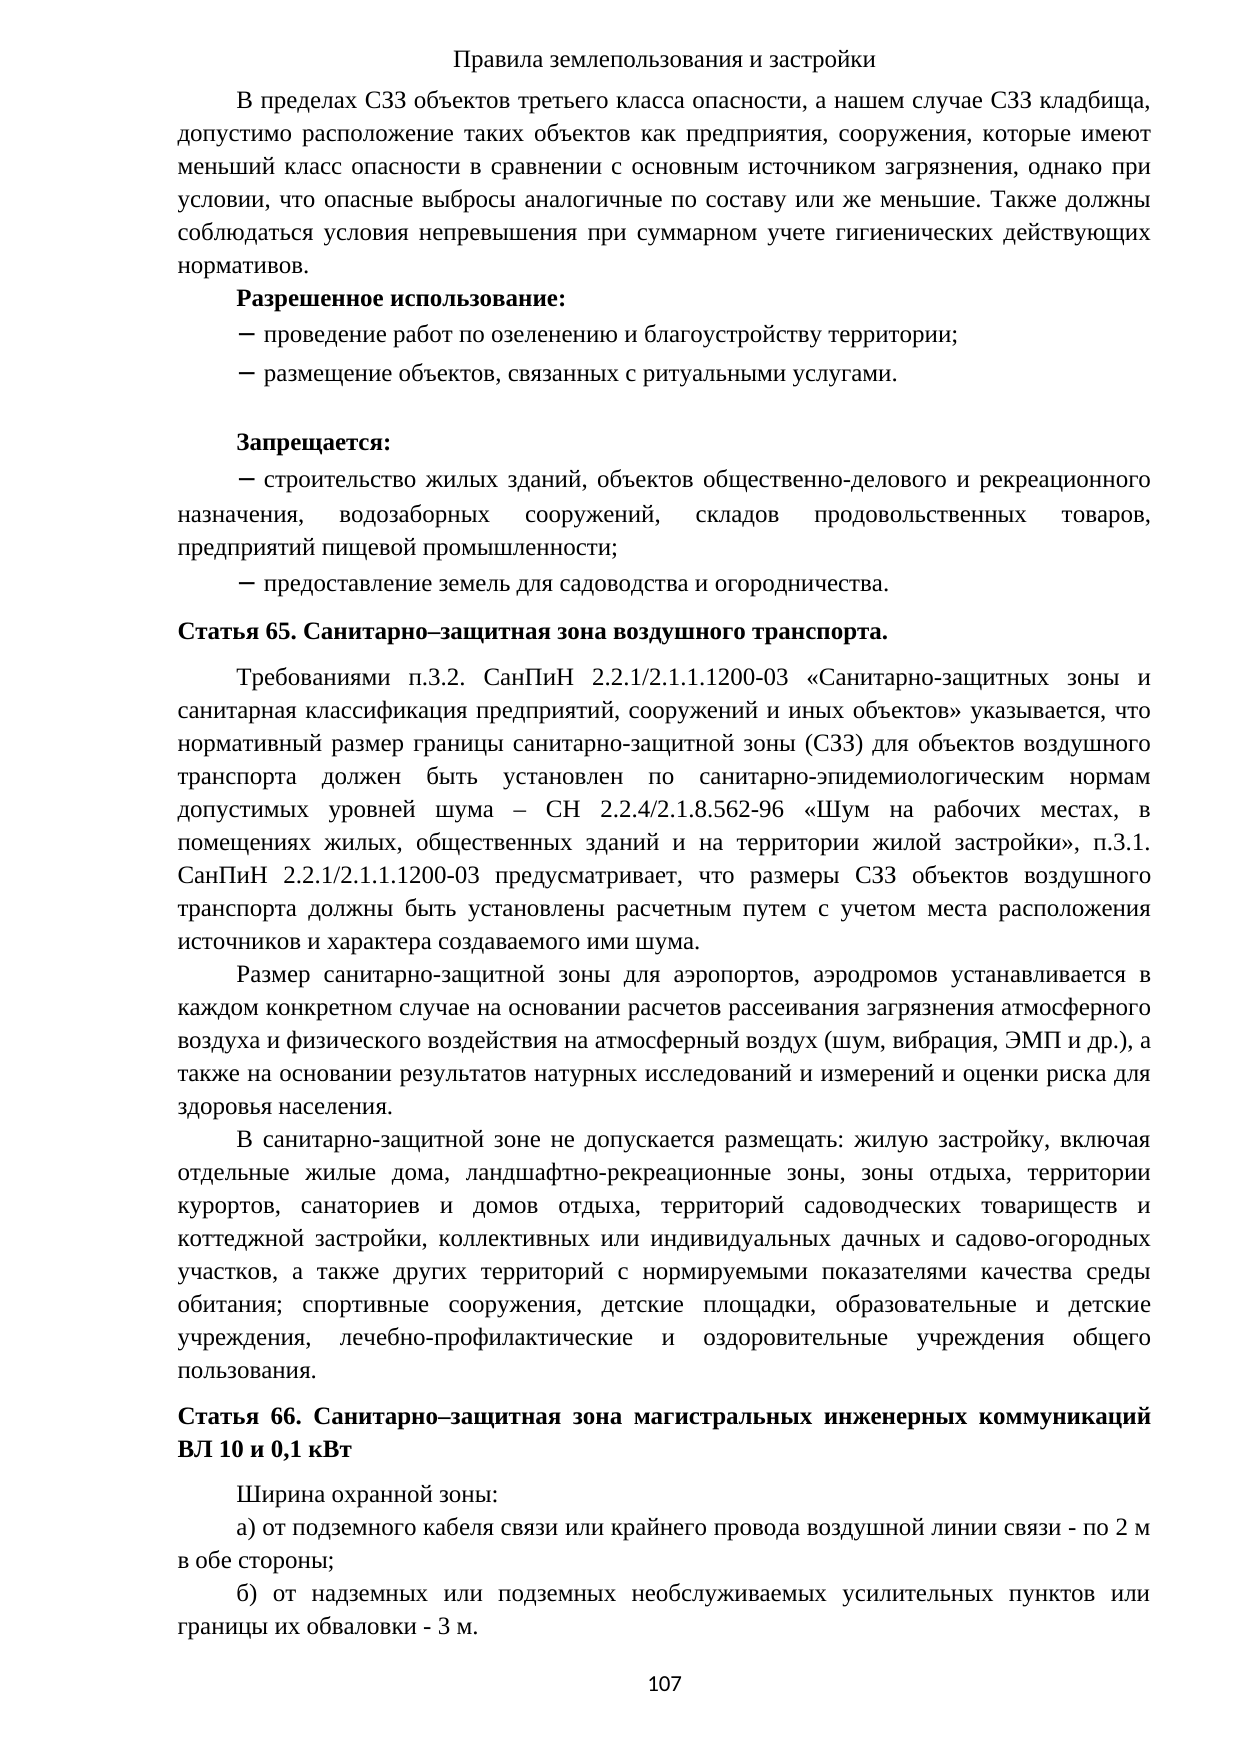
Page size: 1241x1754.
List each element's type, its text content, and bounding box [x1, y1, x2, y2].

list размещение объектов, связанных с ритуальными услугами. [177, 355, 1152, 389]
text а) от подземного кабеля связи или крайнего провода воздушной линии связи - по в обе стороны; [177, 1512, 1152, 1574]
text б) от надземных или подземных необслуживаемых усилительных пунктов или границы их обваловки - . [177, 1578, 1152, 1640]
text Размер санитарно-защитной зоны для аэропортов, аэродромов устанавливается в каждом конкретном случае на основании расчетов рассеивания загрязнения атмосферного воздуха и физического воздействия на атмосферный воздух (шум, вибрация, ЭМП и др.), а также на основании результатов натурных исследований и измерений и оценки риска для здоровья населения. [177, 959, 1152, 1120]
text В санитарно-защитной зоне не допускается размещать: жилую застройку, включая отдельные жилые дома, ландшафтно-рекреационные зоны, зоны отдыха, территории курортов, санаториев и домов отдыха, территорий садоводческих товариществ и коттеджной застройки, коллективных или индивидуальных дачных и садово-огородных участков, а также других территорий с нормируемыми показателями качества среды обитания; спортивные сооружения, детские площадки, образовательные и детские учреждения, лечебно-профилактические и оздоровительные учреждения общего пользования. [177, 1124, 1152, 1384]
text Ширина охранной зоны: [177, 1479, 1152, 1508]
text Требованиями п.3.2. СанПиН 2.2.1/2.1.1.1200-03 «Санитарно-защитных зоны и санитарная классификация предприятий, сооружений и иных объектов» указывается, что нормативный размер границы санитарно-защитной зоны (СЗЗ) для объектов воздушного транспорта должен быть установлен по санитарно-эпидемиологическим нормам допустимых уровней шума – СН 2.2.4/2.1.8.562-96 «Шум на рабочих местах, в помещениях жилых, общественных зданий и на территории жилой застройки», п.3.1. СанПиН 2.2.1/2.1.1.1200-03 предусматривает, что размеры СЗЗ объектов воздушного транспорта должны быть установлены расчетным путем с учетом места расположения источников и характера создаваемого ими шума. [177, 662, 1152, 955]
text Разрешенное использование: [177, 283, 1152, 312]
text Запрещается: [177, 427, 1152, 456]
text Статья 65. Санитарно–защитная зона воздушного транспорта. [177, 616, 1152, 645]
text Статья 66. Санитарно–защитная зона магистральных инженерных коммуникаций ВЛ 10 и 0,1 кВт [177, 1401, 1152, 1463]
list проведение работ по озеленению и благоустройству территории; [177, 316, 1152, 350]
list строительство жилых зданий, объектов общественно-делового и рекреационного назначения, водозаборных сооружений, складов продовольственных товаров, предприятий пищевой промышленности; [177, 460, 1152, 560]
text В пределах СЗЗ объектов третьего класса опасности, а нашем случае СЗЗ кладбища, допустимо расположение таких объектов как предприятия, сооружения, которые имеют меньший класс опасности в сравнении с основным источником загрязнения, однако при условии, что опасные выбросы аналогичные по составу или же меньшие. Также должны соблюдаться условия непревышения при суммарном учете гигиенических действующих нормативов. [177, 85, 1152, 279]
list предоставление земель для садоводства и огородничества. [177, 565, 1152, 599]
